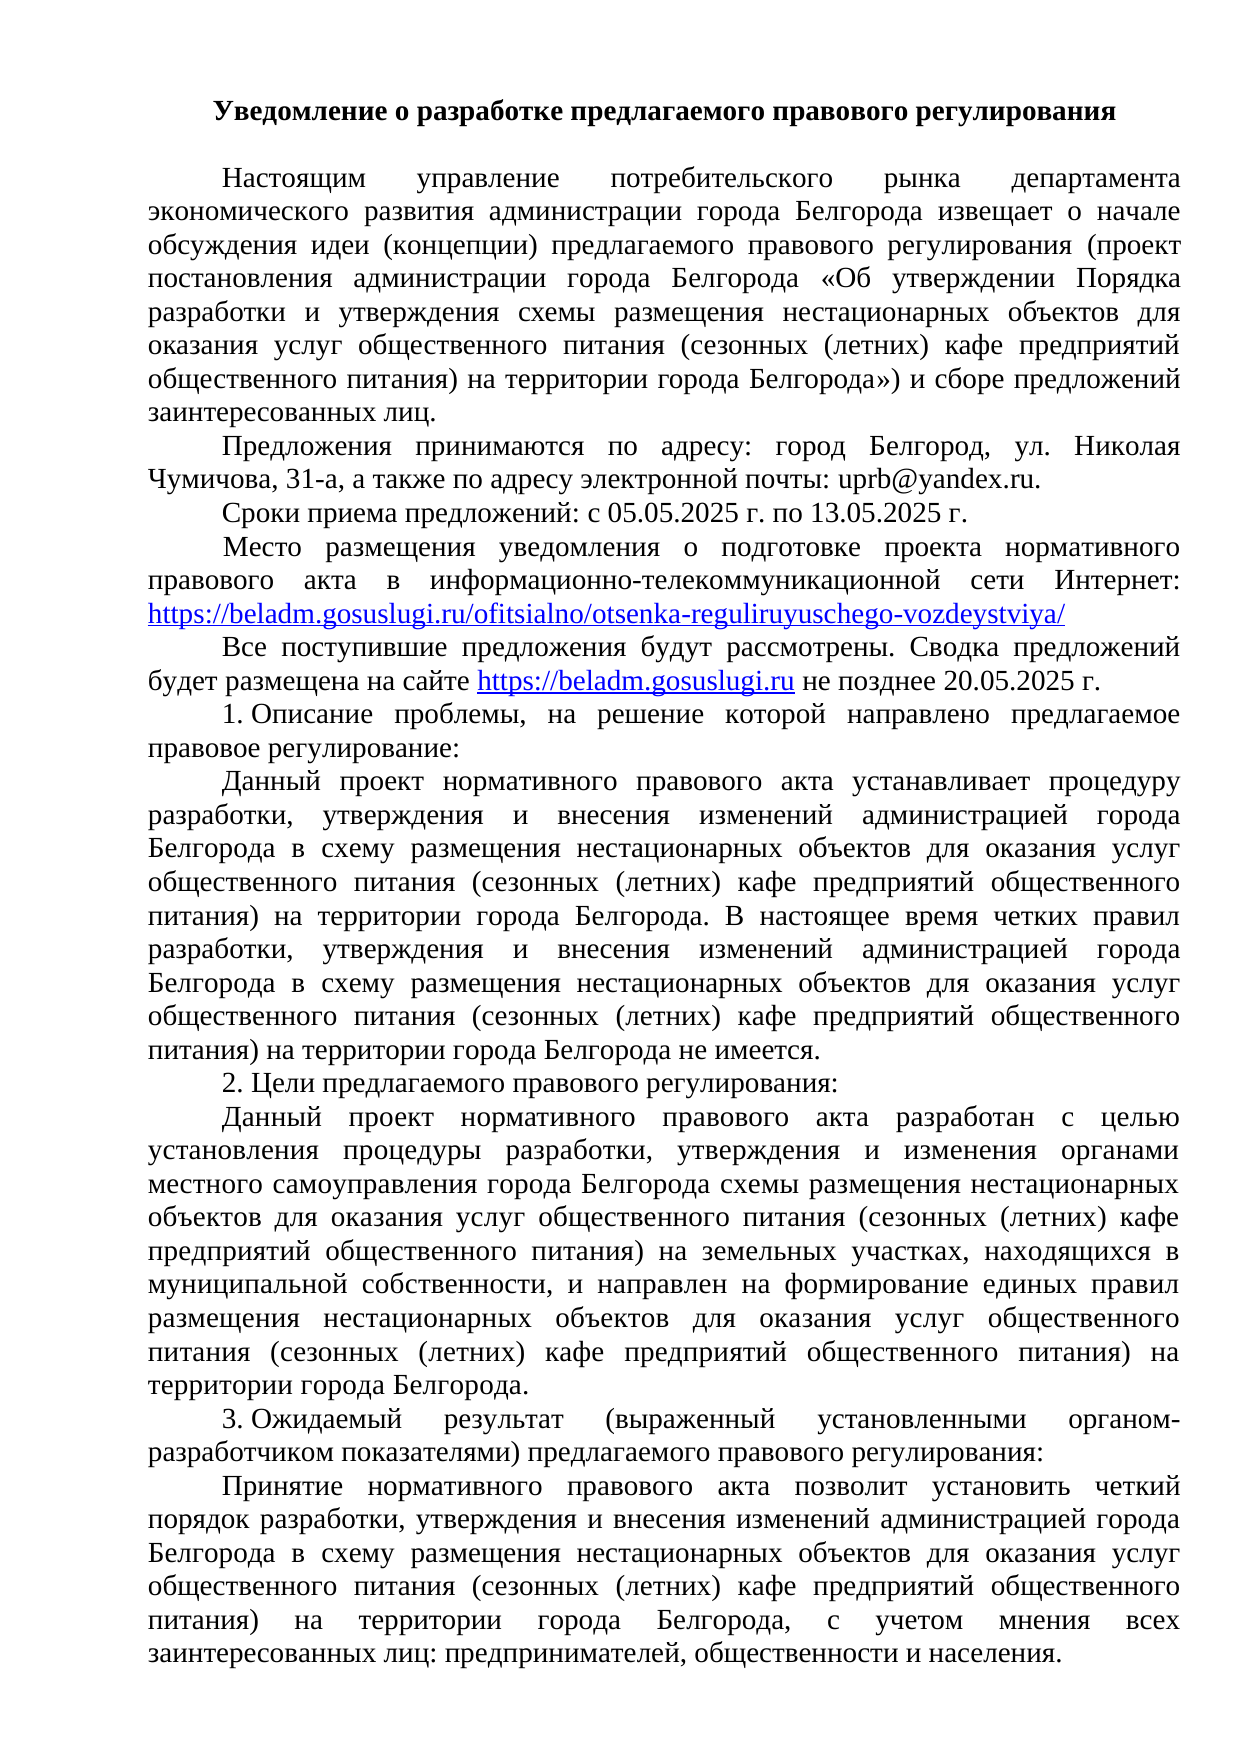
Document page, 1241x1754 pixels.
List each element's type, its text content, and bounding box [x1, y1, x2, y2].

list Описание проблемы, на решение которой направлено предлагаемое правовое регулирование: [148, 696, 1181, 763]
text Все поступившие предложения будут рассмотрены. Сводка предложений будет размещена на сайте https://beladm.gosuslugi.ru не позднее 20.05.2025 г. [148, 629, 1181, 696]
text Предложения принимаются по адресу: город Белгород, ул. Николая Чумичова, 31-а, а также по адресу электронной почты: uprb@yandex.ru. [148, 428, 1181, 495]
text Уведомление о разработке предлагаемого правового регулирования [148, 93, 1181, 126]
text Данный проект нормативного правового акта устанавливает процедуру разработки, утверждения и внесения изменений администрацией города Белгорода в схему размещения нестационарных объектов для оказания услуг общественного питания (сезонных (летних) кафе предприятий общественного питания) на территории города Белгорода. В настоящее время четких правил разработки, утверждения и внесения изменений администрацией города Белгорода в схему размещения нестационарных объектов для оказания услуг общественного питания (сезонных (летних) кафе предприятий общественного питания) на территории города Белгорода не имеется. [148, 763, 1181, 1065]
text Принятие нормативного правового акта позволит установить четкий порядок разработки, утверждения и внесения изменений администрацией города Белгорода в схему размещения нестационарных объектов для оказания услуг общественного питания (сезонных (летних) кафе предприятий общественного питания) на территории города Белгорода, с учетом мнения всех заинтересованных лиц: предпринимателей, общественности и населения. [148, 1468, 1181, 1669]
text Сроки приема предложений: с 05.05.2025 г. по 13.05.2025 г. [148, 495, 1181, 529]
text Данный проект нормативного правового акта разработан с целью установления процедуры разработки, утверждения и изменения органами местного самоуправления города Белгорода схемы размещения нестационарных объектов для оказания услуг общественного питания (сезонных (летних) кафе предприятий общественного питания) на земельных участках, находящихся в муниципальной собственности, и направлен на формирование единых правил размещения нестационарных объектов для оказания услуг общественного питания (сезонных (летних) кафе предприятий общественного питания) на территории города Белгорода. [148, 1099, 1181, 1401]
text Место размещения уведомления о подготовке проекта нормативного правового акта в информационно-телекоммуникационной сети Интернет: https://beladm.gosuslugi.ru/ofitsialno/otsenka-reguliruyuschego-vozdeystviya/ [148, 529, 1181, 629]
list Цели предлагаемого правового регулирования: [148, 1065, 1181, 1099]
text Настоящим управление потребительского рынка департамента экономического развития администрации города Белгорода извещает о начале обсуждения идеи (концепции) предлагаемого правового регулирования (проект постановления администрации города Белгорода «Об утверждении Порядка разработки и утверждения схемы размещения нестационарных объектов для оказания услуг общественного питания (сезонных (летних) кафе предприятий общественного питания) на территории города Белгорода») и сборе предложений заинтересованных лиц. [148, 160, 1181, 428]
list Ожидаемый результат (выраженный установленными органом-разработчиком показателями) предлагаемого правового регулирования: [148, 1401, 1181, 1468]
